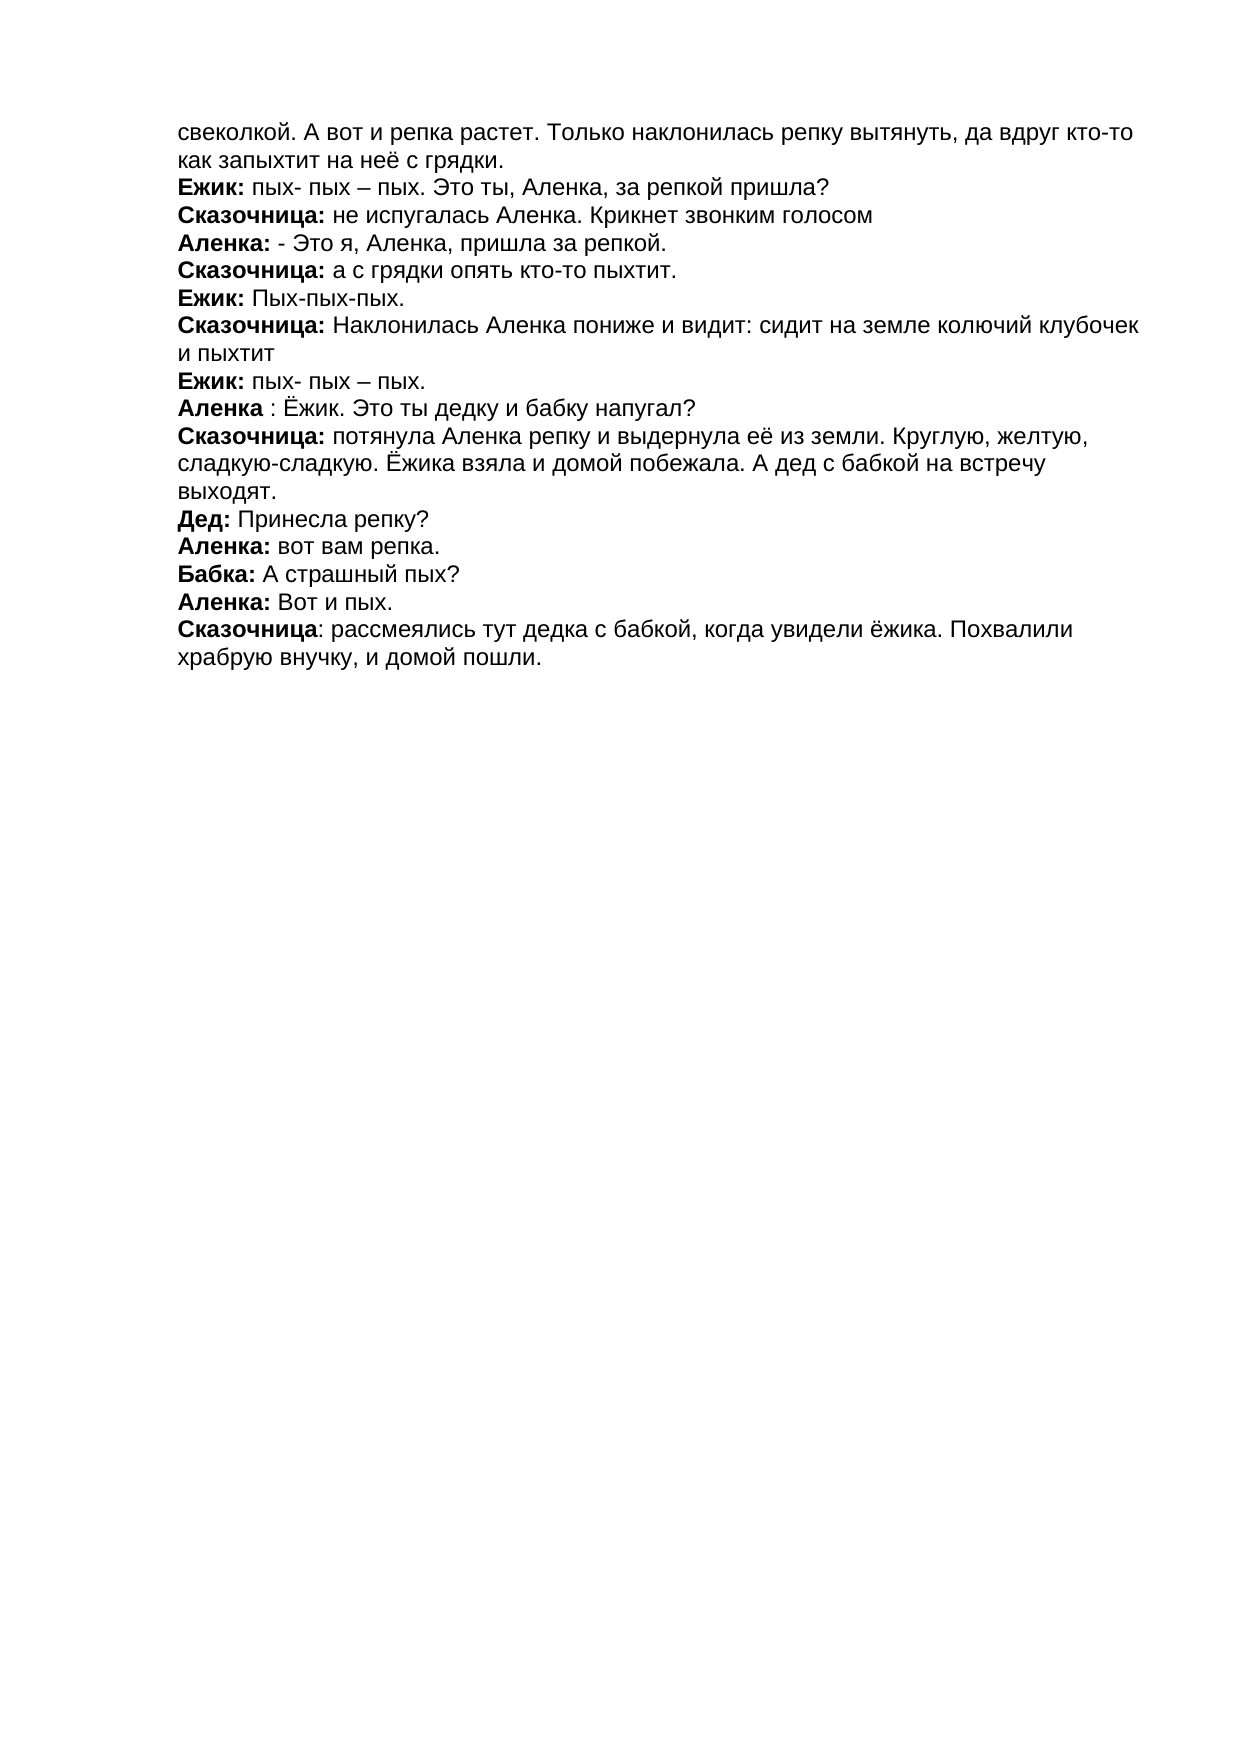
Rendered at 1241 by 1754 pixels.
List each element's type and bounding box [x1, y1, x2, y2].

text [177, 118, 1152, 670]
